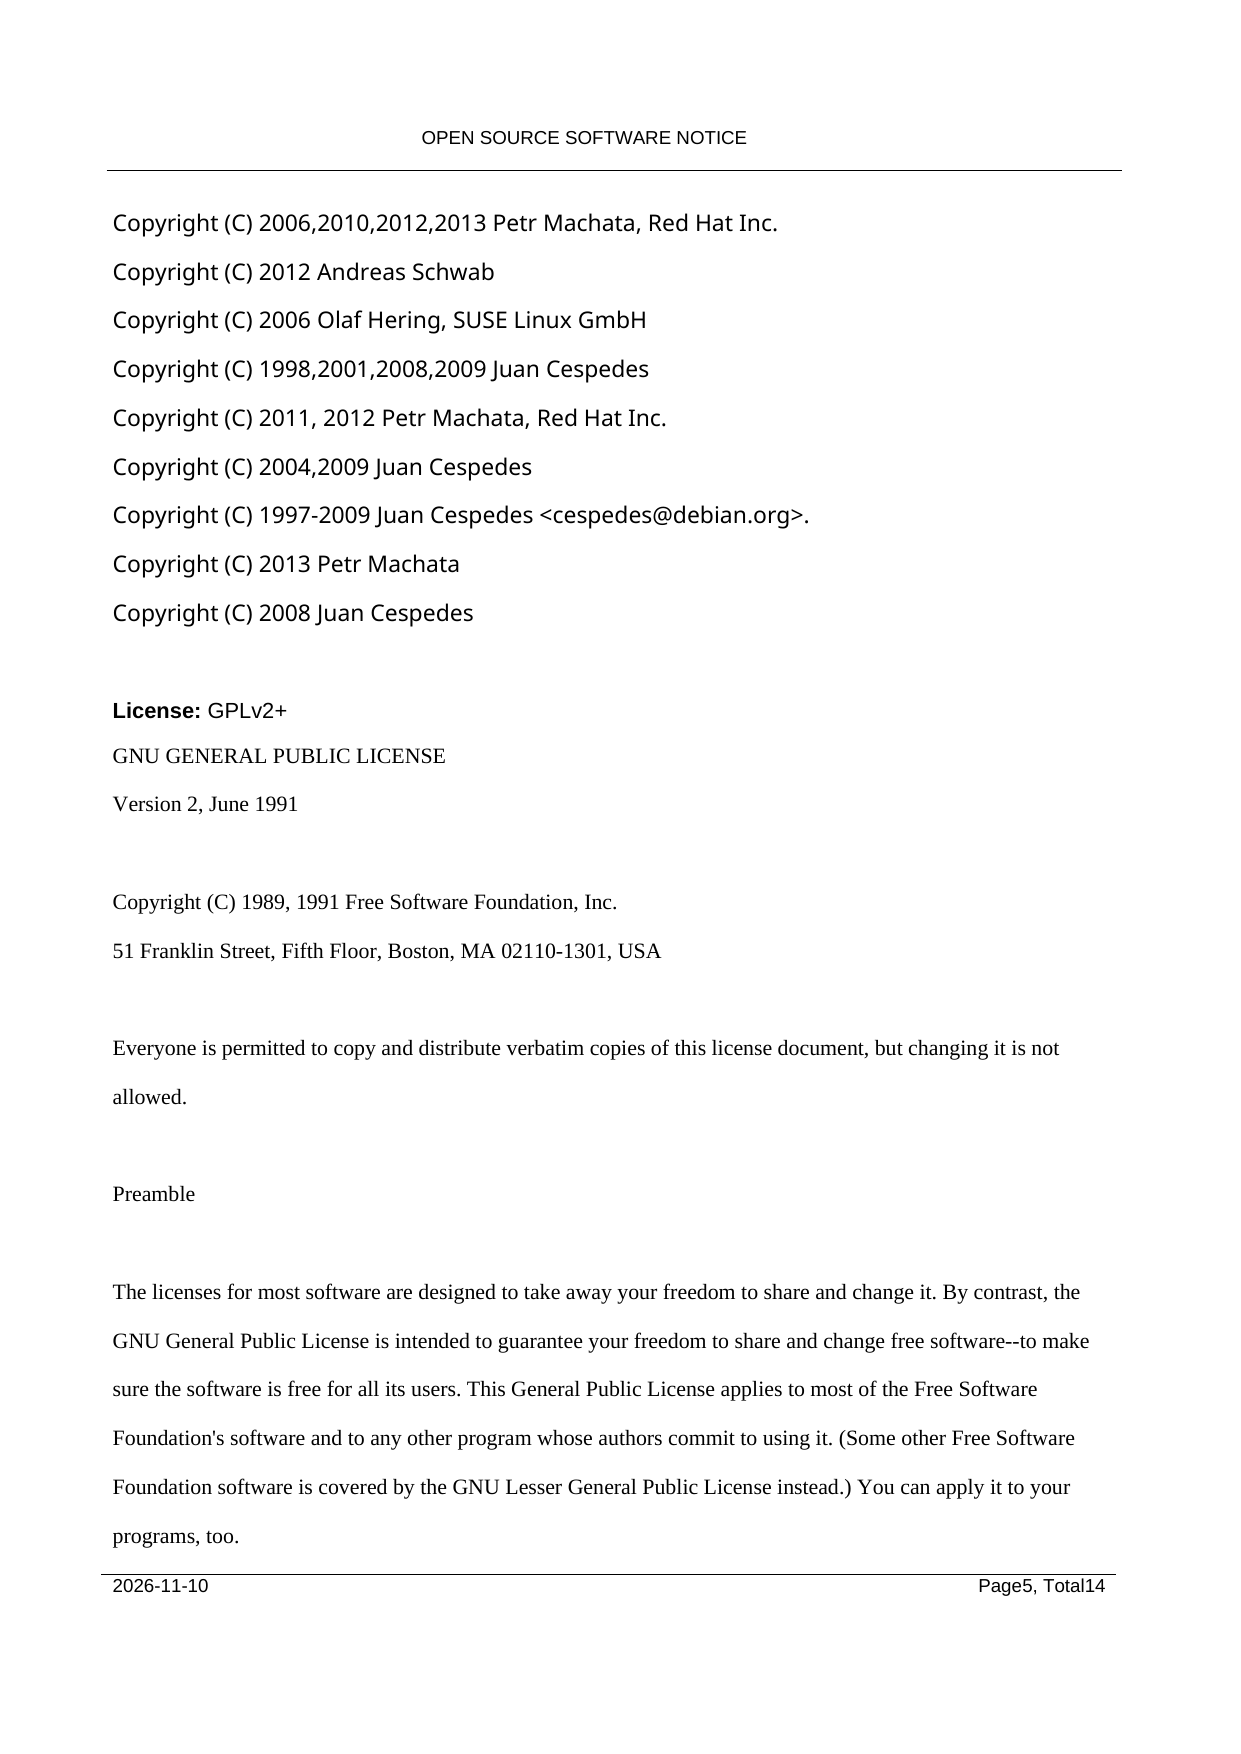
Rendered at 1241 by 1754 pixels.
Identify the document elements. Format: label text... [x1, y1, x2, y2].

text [112, 206, 1128, 678]
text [112, 739, 1128, 1551]
text License: GPLv2+ [112, 694, 1128, 726]
